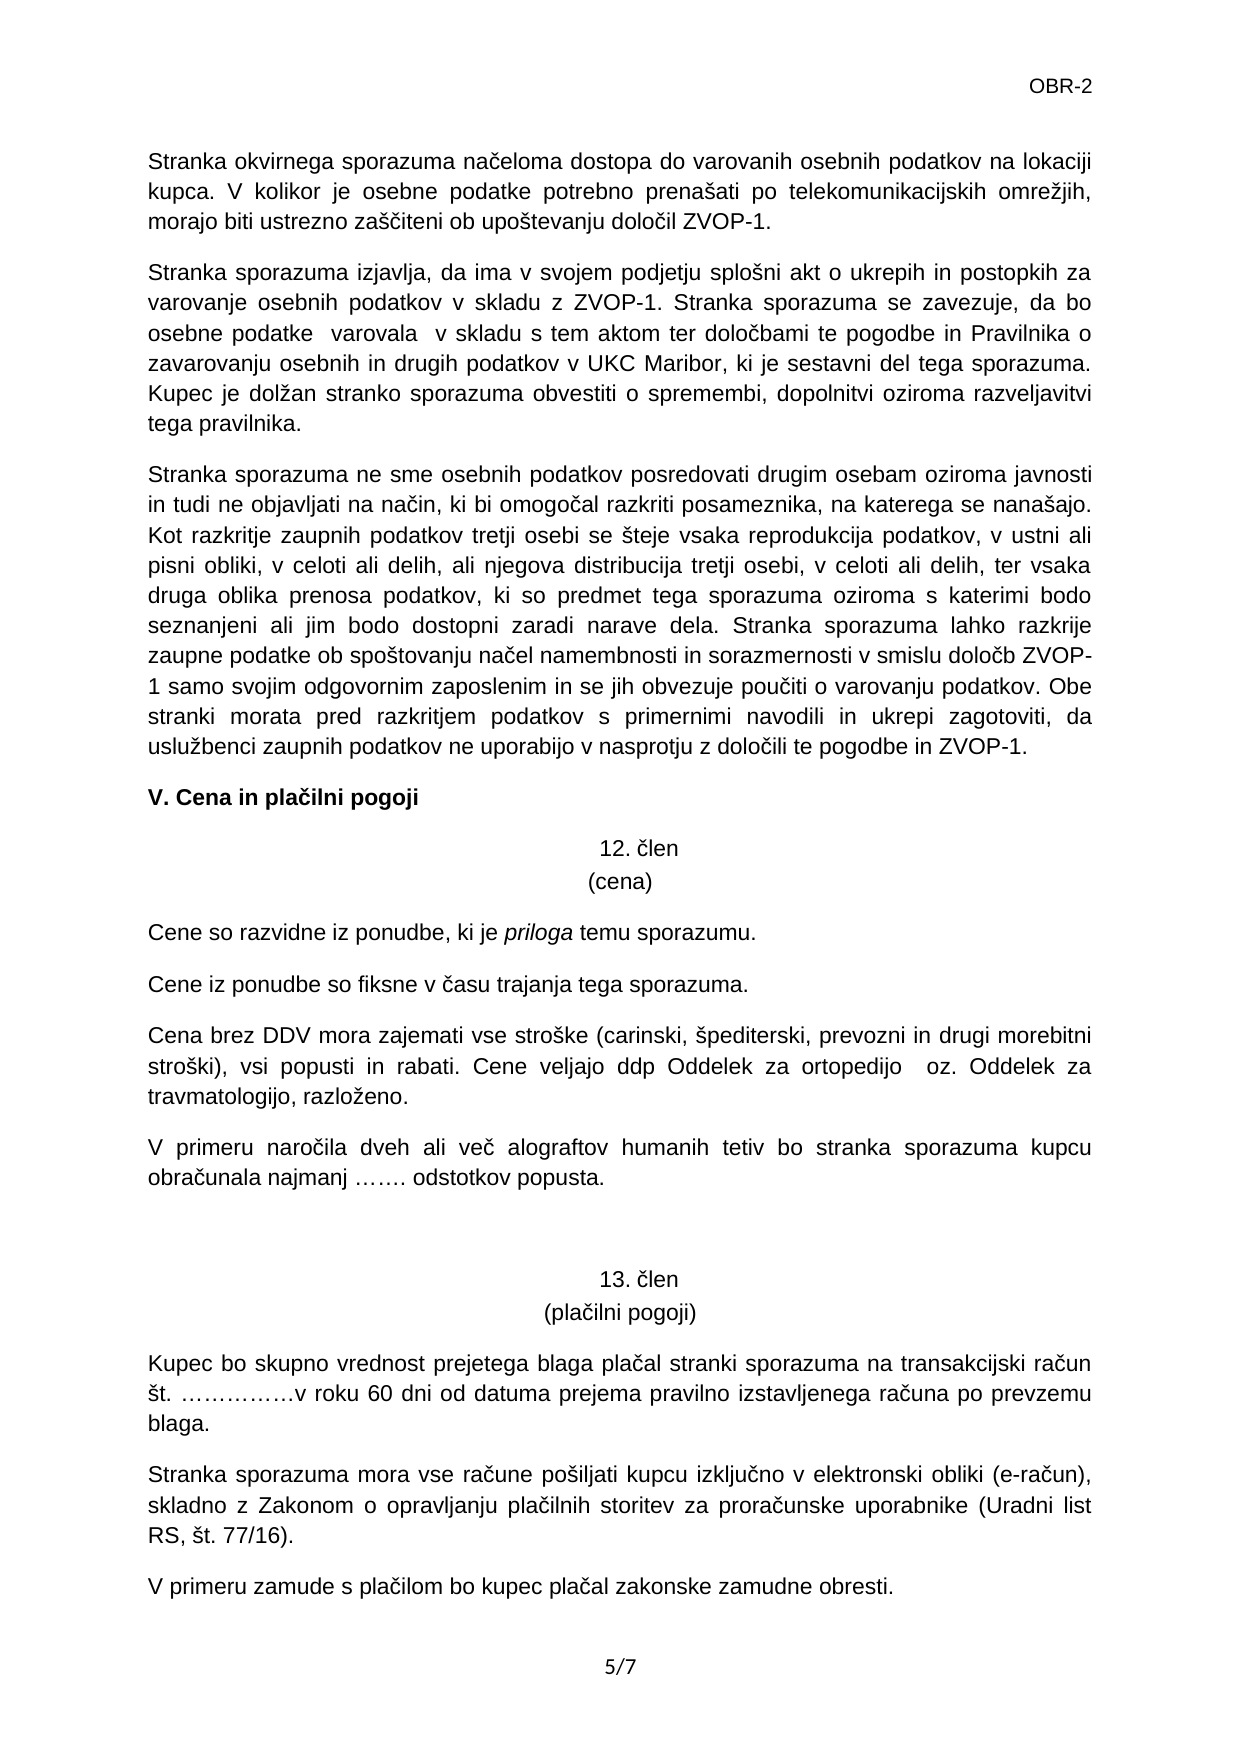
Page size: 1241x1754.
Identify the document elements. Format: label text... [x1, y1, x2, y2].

text Stranka sporazuma mora vse račune pošiljati kupcu izključno v elektronski obliki (e-račun), skladno z Zakonom o opravljanju plačilnih storitev za proračunske uporabnike (Uradni list RS, št. 77/16). [148, 1461, 1093, 1548]
text V. Cena in plačilni pogoji [148, 784, 1093, 810]
text Cena brez DDV mora zajemati vse stroške (carinski, špediterski, prevozni in drugi morebitni stroški), vsi popusti in rabati. Cene veljajo ddp Oddelek za ortopedijo oz. Oddelek za travmatologijo, razloženo. [148, 1022, 1093, 1109]
list člen [185, 1266, 1093, 1293]
text V primeru zamude s plačilom bo kupec plačal zakonske zamudne obresti. [148, 1573, 1093, 1599]
text Cene iz ponudbe so fiksne v času trajanja tega sporazuma. [148, 971, 1093, 998]
list člen [185, 835, 1093, 861]
text (cena) [148, 868, 1093, 894]
text V primeru naročila dveh ali več alograftov humanih tetiv bo stranka sporazuma kupcu obračunala najmanj ……. odstotkov popusta. [148, 1134, 1093, 1191]
text Cene so razvidne iz ponudbe, ki je priloga temu sporazumu. [148, 919, 1093, 945]
text Kupec bo skupno vrednost prejetega blaga plačal stranki sporazuma na transakcijski račun št. ……………v roku 60 dni od datuma prejema pravilno izstavljenega računa po prevzemu blaga. [148, 1350, 1093, 1437]
text Stranka okvirnega sporazuma načeloma dostopa do varovanih osebnih podatkov na lokaciji kupca. V kolikor je osebne podatke potrebno prenašati po telekomunikacijskih omrežjih, morajo biti ustrezno zaščiteni ob upoštevanju določil ZVOP-1. [148, 148, 1093, 234]
text (plačilni pogoji) [148, 1299, 1093, 1325]
text Stranka sporazuma izjavlja, da ima v svojem podjetju splošni akt o ukrepih in postopkih za varovanje osebnih podatkov v skladu z ZVOP-1. Stranka sporazuma se zavezuje, da bo osebne podatke varovala v skladu s tem aktom ter določbami te pogodbe in Pravilnika o zavarovanju osebnih in drugih podatkov v UKC Maribor, ki je sestavni del tega sporazuma. Kupec je dolžan stranko sporazuma obvestiti o spremembi, dopolnitvi oziroma razveljavitvi tega pravilnika. [148, 259, 1093, 436]
text Stranka sporazuma ne sme osebnih podatkov posredovati drugim osebam oziroma javnosti in tudi ne objavljati na način, ki bi omogočal razkriti posameznika, na katerega se nanašajo. Kot razkritje zaupnih podatkov tretji osebi se šteje vsaka reprodukcija podatkov, v ustni ali pisni obliki, v celoti ali delih, ali njegova distribucija tretji osebi, v celoti ali delih, ter vsaka druga oblika prenosa podatkov, ki so predmet tega sporazuma oziroma s katerimi bodo seznanjeni ali jim bodo dostopni zaradi narave dela. Stranka sporazuma lahko razkrije zaupne podatke ob spoštovanju načel namembnosti in sorazmernosti v smislu določb ZVOP-1 samo svojim odgovornim zaposlenim in se jih obvezuje poučiti o varovanju podatkov. Obe stranki morata pred razkritjem podatkov s primernimi navodili in ukrepi zagotoviti, da uslužbenci zaupnih podatkov ne uporabijo v nasprotju z določili te pogodbe in ZVOP-1. [148, 461, 1093, 759]
